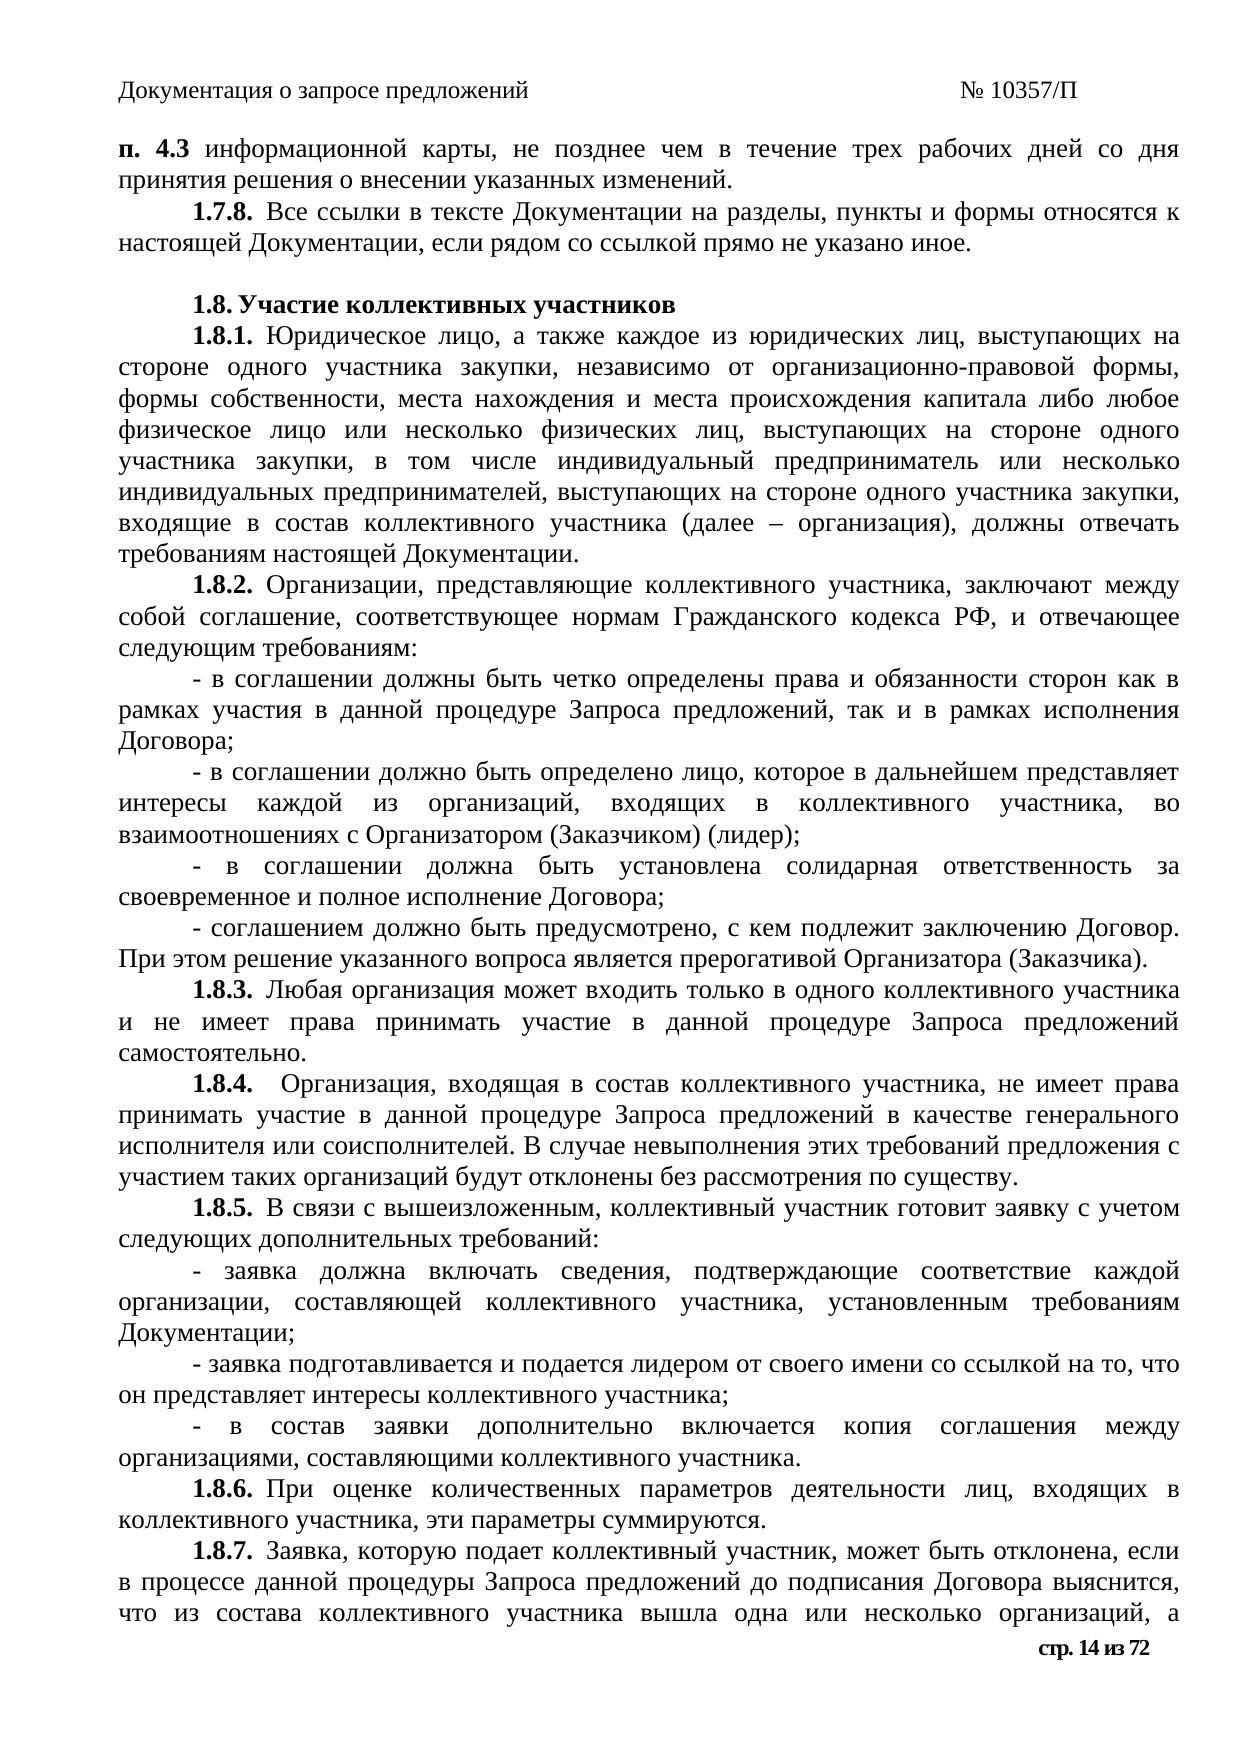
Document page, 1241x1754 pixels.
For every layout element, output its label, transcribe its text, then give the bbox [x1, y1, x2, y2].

text Юридическое лицо, а также каждое из юридических лиц, выступающих на стороне одного участника закупки, независимо от организационно-правовой формы, формы собственности, места нахождения и места происхождения капитала либо любое физическое лицо или несколько физических лиц, выступающих на стороне одного участника закупки, в том числе индивидуальный предприниматель или несколько индивидуальных предпринимателей, выступающих на стороне одного участника закупки, входящие в состав коллективного участника (далее – организация), должны отвечать требованиям настоящей Документации. [118, 319, 1181, 568]
list Все ссылки в тексте Документации на разделы, пункты и формы относятся к настоящей Документации, если рядом со ссылкой прямо не указано иное. [118, 195, 1181, 257]
list - в соглашении должны быть четко определены права и обязанности сторон как в рамках участия в данной процедуре Запроса предложений, так и в рамках исполнения Договора; [118, 662, 1181, 755]
list - заявка должна включать сведения, подтверждающие соответствие каждой организации, составляющей коллективного участника, установленным требованиям Документации; [118, 1254, 1181, 1347]
list - в соглашении должно быть определено лицо, которое в дальнейшем представляет интересы каждой из организаций, входящих в коллективного участника, во взаимоотношениях с Организатором (Заказчиком) (лидер); [118, 755, 1181, 849]
list Организация, входящая в состав коллективного участника, не имеет права принимать участие в данной процедуре Запроса предложений в качестве генерального исполнителя или соисполнителей. В случае невыполнения этих требований предложения с участием таких организаций будут отклонены без рассмотрения по существу. [118, 1067, 1181, 1191]
list Организации, представляющие коллективного участника, заключают между собой соглашение, соответствующее нормам Гражданского кодекса РФ, и отвечающее следующим требованиям: [118, 568, 1181, 662]
list Любая организация может входить только в одного коллективного участника и не имеет права принимать участие в данной процедуре Запроса предложений самостоятельно. [118, 973, 1181, 1067]
list При оценке количественных параметров деятельности лиц, входящих в коллективного участника, эти параметры суммируются. [118, 1472, 1181, 1534]
list - в соглашении должна быть установлена солидарная ответственность за своевременное и полное исполнение Договора; [118, 849, 1181, 911]
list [118, 132, 1181, 195]
list - заявка подготавливается и подается лидером от своего имени со ссылкой на то, что он представляет интересы коллективного участника; [118, 1347, 1181, 1409]
list - соглашением должно быть предусмотрено, с кем подлежит заключению Договор. При этом решение указанного вопроса является прерогативой Организатора (Заказчика). [118, 911, 1181, 973]
subtitle Участие коллективных участников [118, 288, 1181, 319]
list - в состав заявки дополнительно включается копия соглашения между организациями, составляющими коллективного участника. [118, 1409, 1181, 1472]
list В связи с вышеизложенным, коллективный участник готовит заявку с учетом следующих дополнительных требований: [118, 1191, 1181, 1254]
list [118, 1534, 1181, 1627]
